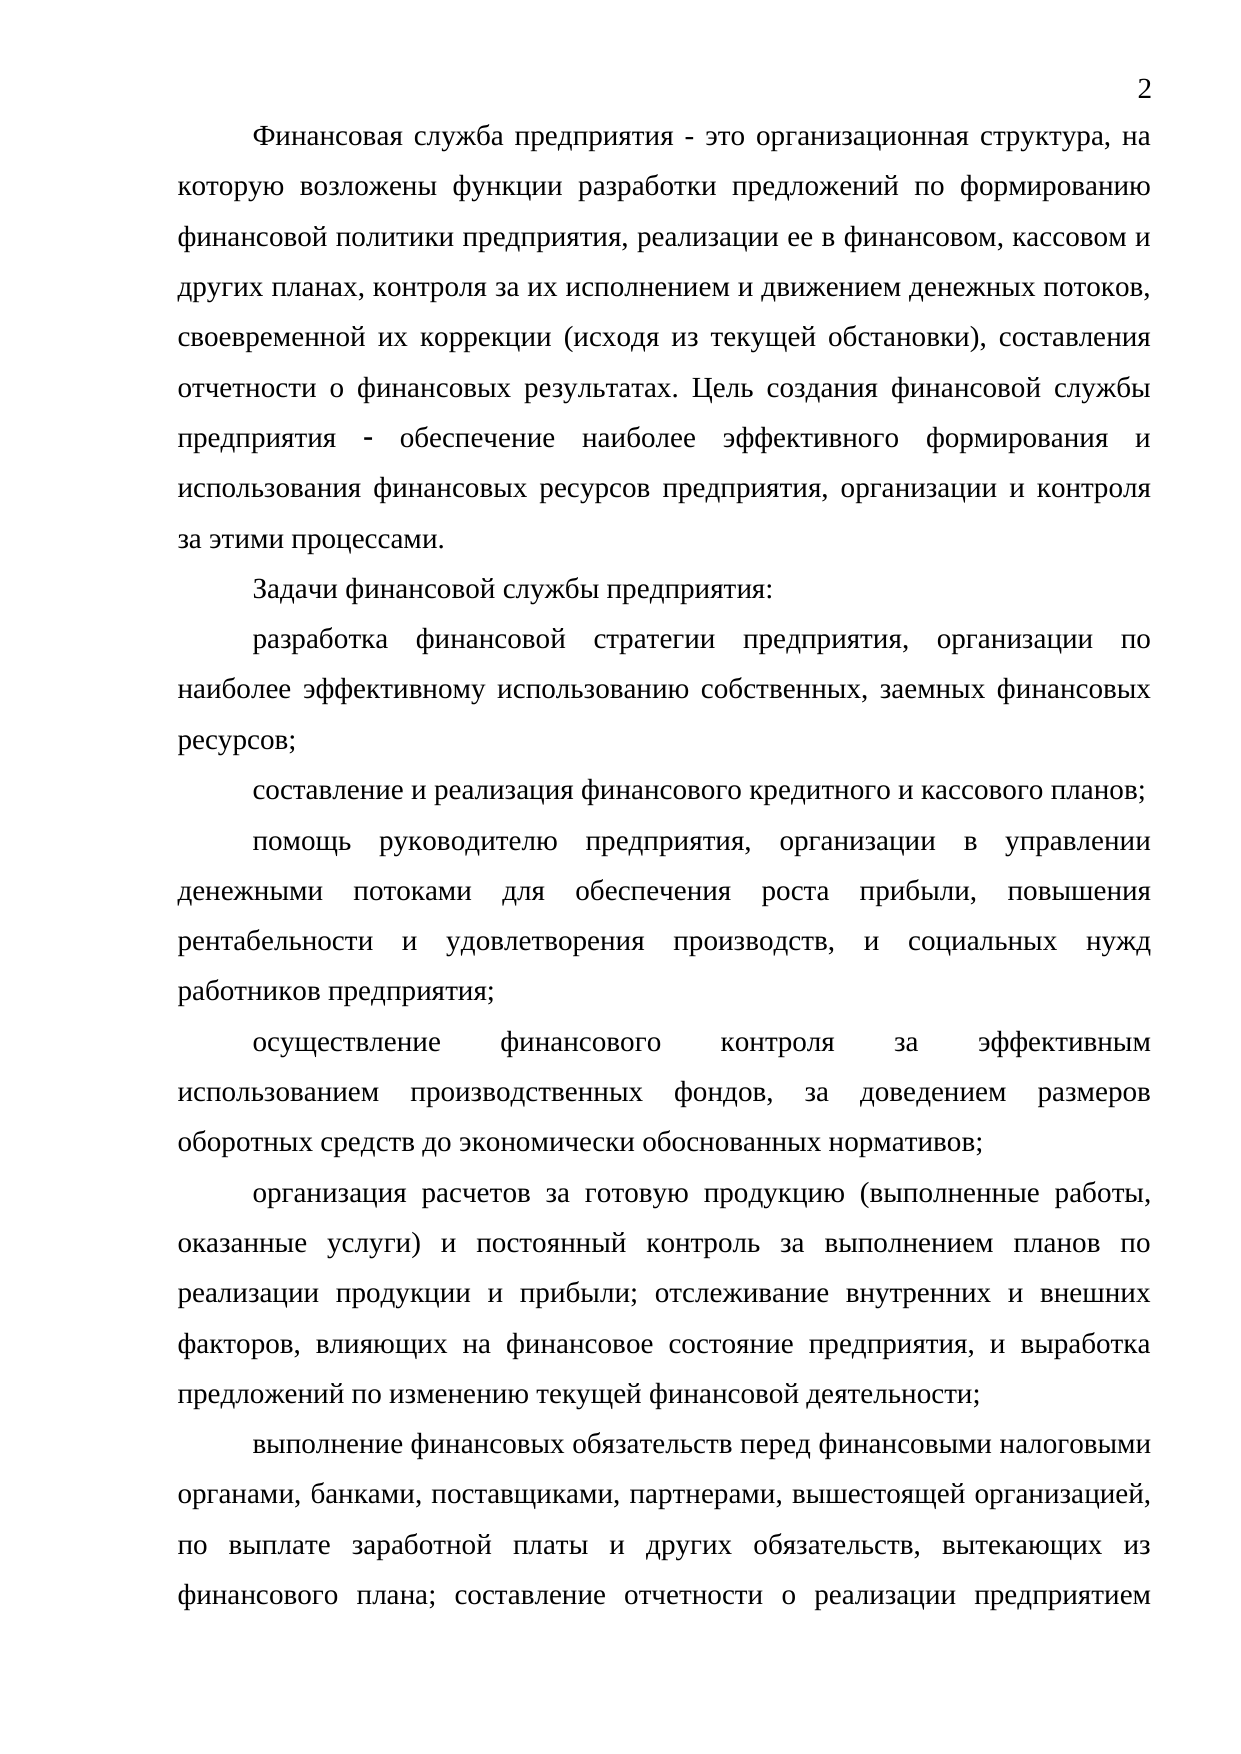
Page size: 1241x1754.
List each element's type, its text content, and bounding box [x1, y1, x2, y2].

text cоставление и реализация финансового кредитного и кассового планов; [177, 772, 1152, 806]
text организация расчетов за готовую продукцию (выполненные работы, оказанные услуги) и постоянный контроль за выполнением планов по реализации продукции и прибыли; отслеживание внутренних и внешних факторов, влияющих на финансовое состояние предприятия, и выработка предложений по изменению текущей финансовой деятельности; [177, 1175, 1152, 1409]
text помощь руководителю предприятия, организации в управлении денежными потоками для обеспечения роста прибыли, повышения рентабельности и удовлетворения производств, и социальных нужд работников предприятия; [177, 823, 1152, 1007]
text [177, 1426, 1152, 1611]
text осуществление финансового контроля за эффективным использованием производственных фондов, за доведением размеров оборотных средств до экономически обоснованных нормативов; [177, 1024, 1152, 1158]
text Задачи финансовой службы предприятия: [177, 571, 1152, 604]
text Финансовая служба предприятия - это организационная структура, на которую возложены функции разработки предложений по формированию финансовой политики предприятия, реализации ее в финансовом, кассовом и других планах, контроля за их исполнением и движением денежных потоков, своевременной их коррекции (исходя из текущей обстановки), составления отчетности о финансовых результатах. Цель создания финансовой службы предприятия обеспечение наиболее эффективного формирования и использования финансовых ресурсов предприятия, opганизации и контроля за этими процессами. [177, 118, 1152, 554]
text разработка финансовой стратегии предприятия, организации по наиболее эффективному использованию собственных, заемных финансовых ресурсов; [177, 621, 1152, 756]
